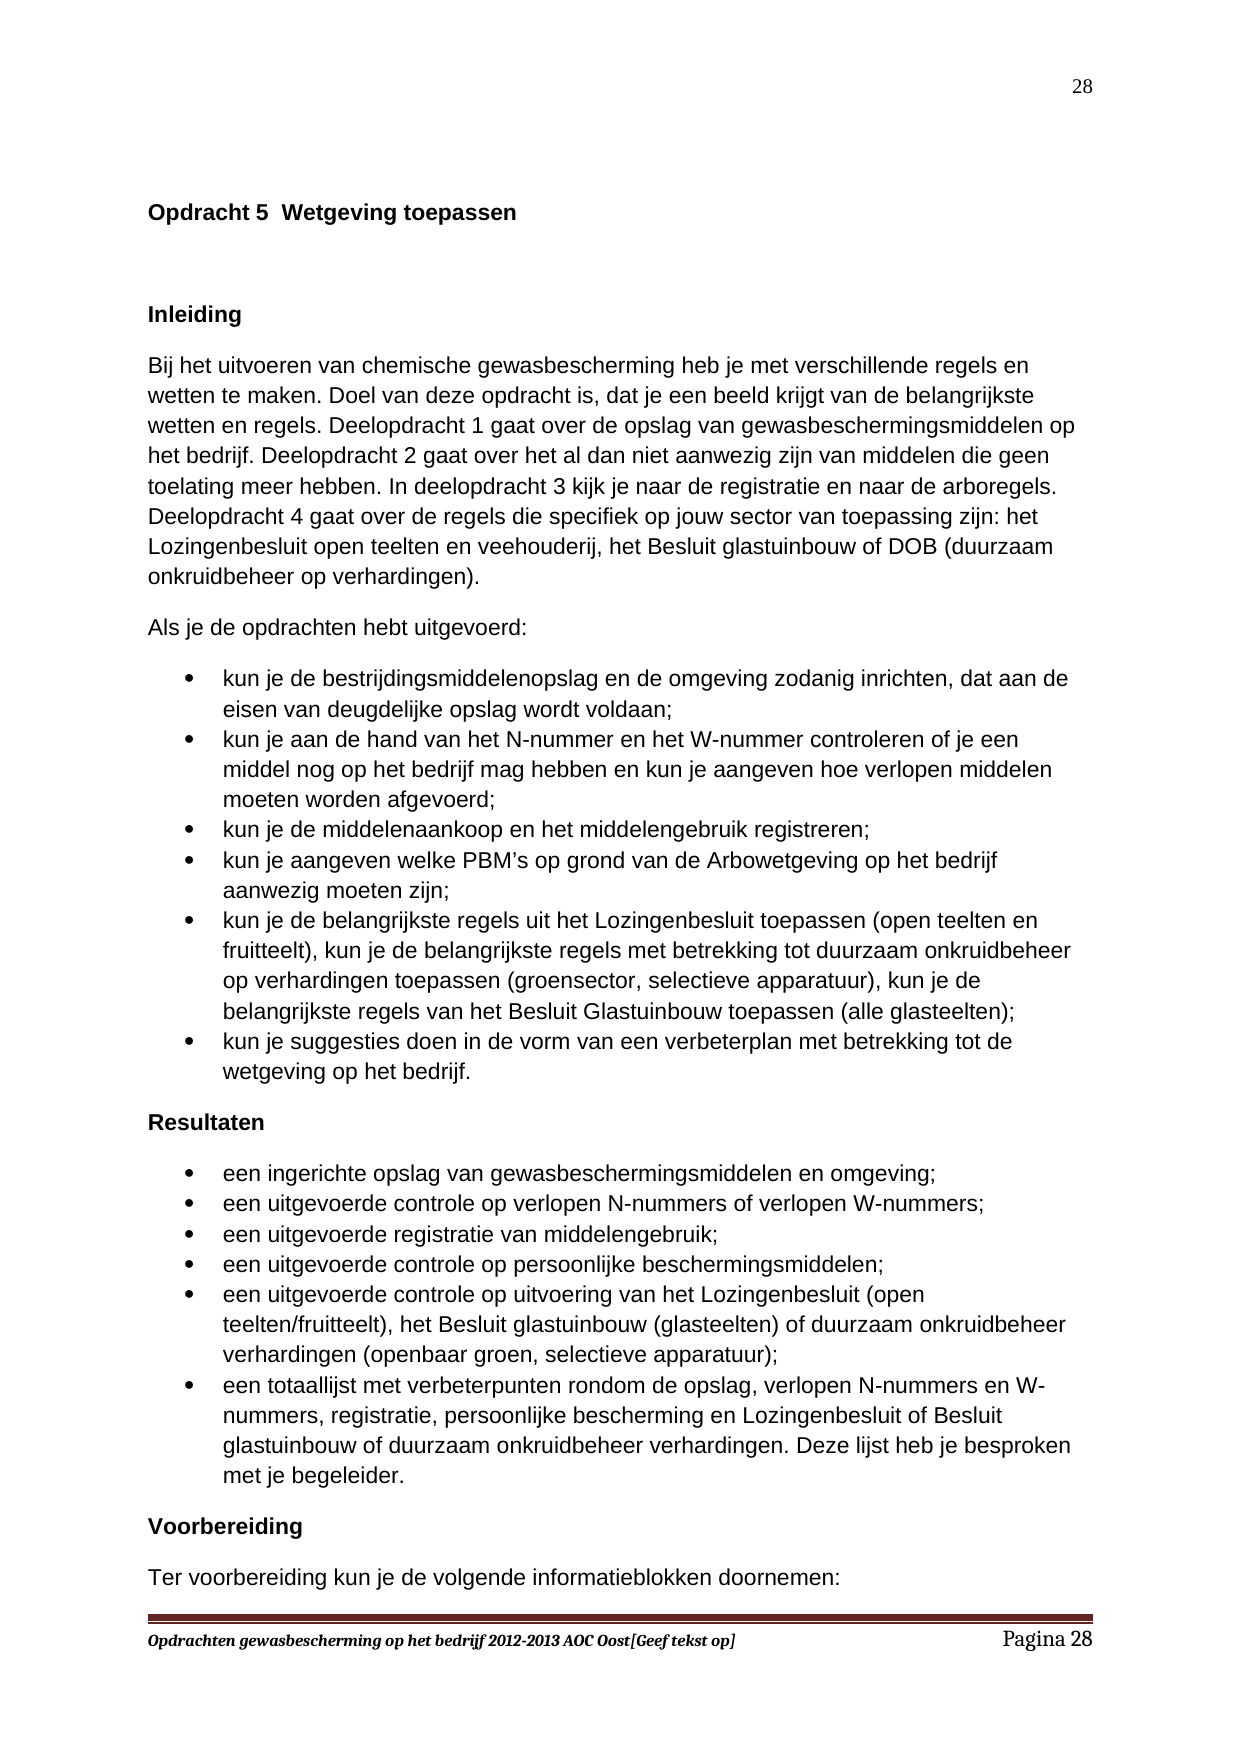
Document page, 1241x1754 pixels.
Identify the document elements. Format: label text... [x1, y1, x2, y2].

list een uitgevoerde registratie van middelengebruik; [185, 1221, 1093, 1247]
text Bij het uitvoeren van chemische gewasbescherming heb je met verschillende regels en wetten te maken. Doel van deze opdracht is, dat je een beeld krijgt van de belangrijkste wetten en regels. Deelopdracht 1 gaat over de opslag van gewasbeschermingsmiddelen op het bedrijf. Deelopdracht 2 gaat over het al dan niet aanwezig zijn van middelen die geen toelating meer hebben. In deelopdracht 3 kijk je naar de registratie en naar de arboregels. Deelopdracht 4 gaat over de regels die specifiek op jouw sector van toepassing zijn: het Lozingenbesluit open teelten en veehouderij, het Besluit glastuinbouw of DOB (duurzaam onkruidbeheer op verhardingen). [148, 352, 1093, 589]
text Opdracht 5 Wetgeving toepassen [148, 199, 1093, 225]
list kun je de bestrijdingsmiddelenopslag en de omgeving zodanig inrichten, dat aan de eisen van deugdelijke opslag wordt voldaan; [185, 665, 1093, 722]
list een uitgevoerde controle op verlopen N-nummers of verlopen W-nummers; [185, 1190, 1093, 1217]
list kun je suggesties doen in de vorm van een verbeterplan met betrekking tot de wetgeving op het bedrijf. [185, 1028, 1093, 1084]
list kun je aan de hand van het N-nummer en het W-nummer controleren of je een middel nog op het bedrijf mag hebben en kun je aangeven hoe verlopen middelen moeten worden afgevoerd; [185, 726, 1093, 812]
text Als je de opdrachten hebt uitgevoerd: [148, 614, 1093, 641]
text Inleiding [148, 301, 1093, 327]
list kun je aangeven welke PBM’s op grond van de Arbowetgeving op het bedrijf aanwezig moeten zijn; [185, 847, 1093, 903]
text Voorbereiding [148, 1513, 1093, 1539]
text Ter voorbereiding kun je de volgende informatieblokken doornemen: [148, 1564, 1093, 1591]
list een ingerichte opslag van gewasbeschermingsmiddelen en omgeving; [185, 1160, 1093, 1186]
list een uitgevoerde controle op persoonlijke beschermingsmiddelen; [185, 1251, 1093, 1277]
text Resultaten [148, 1109, 1093, 1135]
list kun je de belangrijkste regels uit het Lozingenbesluit toepassen (open teelten en fruitteelt), kun je de belangrijkste regels met betrekking tot duurzaam onkruidbeheer op verhardingen toepassen (groensector, selectieve apparatuur), kun je de belangrijkste regels van het Besluit Glastuinbouw toepassen (alle glasteelten); [185, 907, 1093, 1024]
list kun je de middelenaankoop en het middelengebruik registreren; [185, 816, 1093, 843]
list een totaallijst met verbeterpunten rondom de opslag, verlopen N-nummers en W-nummers, registratie, persoonlijke bescherming en Lozingenbesluit of Besluit glastuinbouw of duurzaam onkruidbeheer verhardingen. Deze lijst heb je besproken met je begeleider. [185, 1372, 1093, 1488]
list een uitgevoerde controle op uitvoering van het Lozingenbesluit (open teelten/fruitteelt), het Besluit glastuinbouw (glasteelten) of duurzaam onkruidbeheer verhardingen (openbaar groen, selectieve apparatuur); [185, 1281, 1093, 1368]
